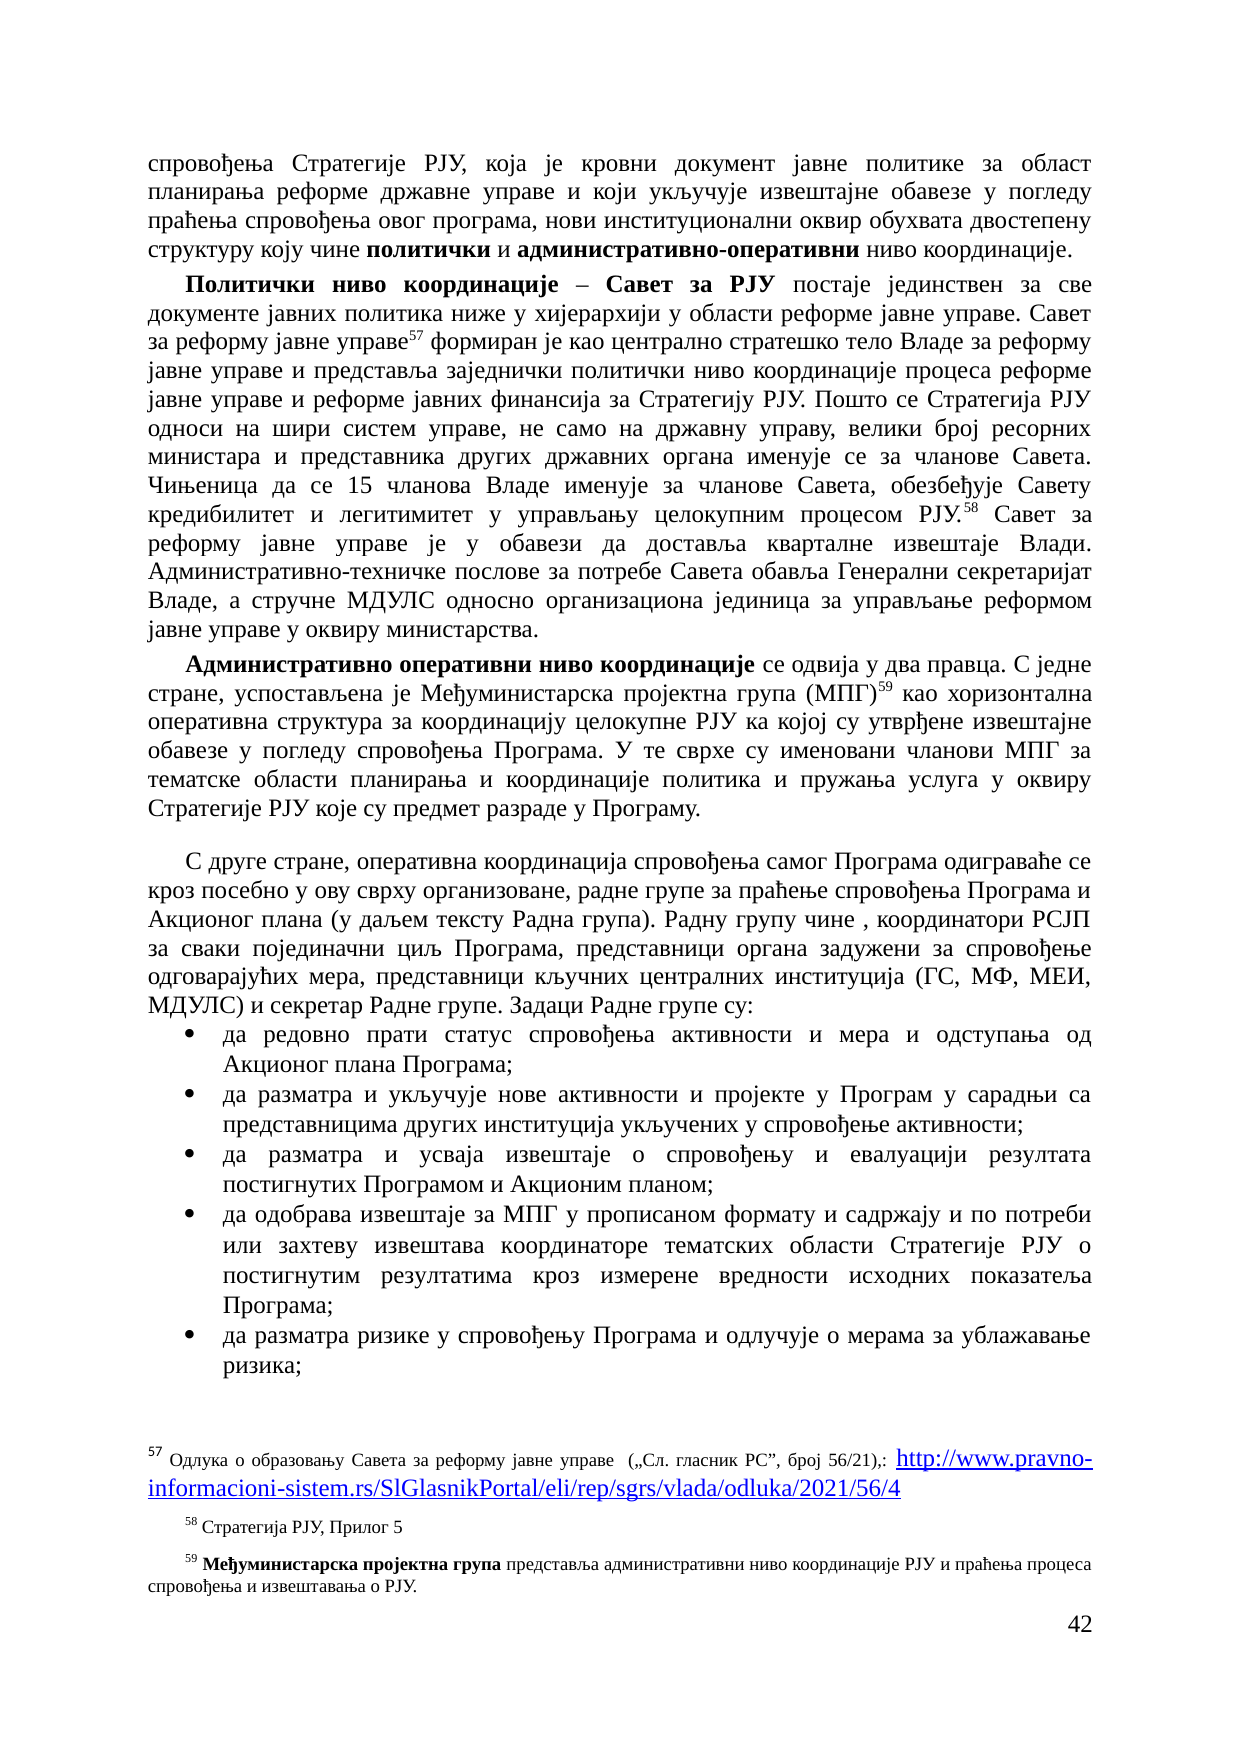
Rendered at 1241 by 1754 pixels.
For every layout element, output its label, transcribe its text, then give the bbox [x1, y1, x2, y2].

list да разматра и усваја извештаје о спровођењу и евалуацији резултата постигнутих Програмом и Акционим планом; [185, 1139, 1092, 1198]
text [148, 148, 1092, 263]
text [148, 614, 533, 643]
text Политички ниво координације – Савет за РЈУ постаје јединствен за све документе јавних политика ниже у хијерархији у области реформе јавне управе. Савет за реформу јавне управе формиран је као централно стратешко тело Владе за реформу јавне управе и представља заједнички политички ниво координације процеса реформе јавне управе и реформе јавних финансија за Стратегију РЈУ. Пошто се Стратегија РЈУ односи на шири систем управе, не само на државну управу, велики број ресорних министара и представника других државних органа именује се за чланове Савета. Чињеница да се 15 чланова Владе именује за чланове Савета, обезбеђује Савету кредибилитет и легитимитет у управљању целокупним процесом РЈУ. Савет за реформу јавне управе је у обавези да доставља кварталне извештаје Влади. Административно-техничке послове за потребе Савета обавља Генерални секретаријат Владе, а стручне МДУЛС односно организациона јединица за управљање реформом јавне управе у оквиру министарства. [148, 269, 1092, 556]
list да редовно прати статус спровођења активности и мера и одступања од Акционог плана Програма; [185, 1019, 1092, 1078]
text Административно оперативни ниво координације се одвија у два правца. С једне стране, успостављена је Међуминистарска пројектна група (МПГ) као хоризонтална оперативна структура за координацију целокупне РЈУ ка којој су утврђене извештајне обавезе у погледу спровођења Програма. У те сврхе су именовани чланови МПГ за тематске области планирања и координације политика и пружања услуга у оквиру Стратегије РЈУ које су предмет разраде у Програму. [148, 649, 1092, 821]
text С друге стране, оперативна координација спровођења самог Програма одиграваће се кроз посебно у ову сврху организоване, радне групе за праћење спровођења Програма и Акционог плана (у даљем тексту Радна група). Радну групу чине , координатори РСЈП за сваки појединачни циљ Програма, представници органа задужени за спровођење одговарајућих мера, представници кључних централних институција (ГС, МФ, МЕИ, МДУЛС) и секретар Радне групе. Задаци Радне групе су: [148, 846, 1092, 1019]
list да разматра ризике у спровођењу Програма и одлучује о мерама за ублажавање ризика; [185, 1320, 1092, 1379]
list да разматра и укључује нове активности и пројекте у Програм у сарадњи са представницима других институција укључених у спровођење активности; [185, 1079, 1092, 1138]
list да одобрава извештаје за МПГ у прописаном формату и садржају и по потреби или захтеву извештава координаторе тематских области Стратегије РЈУ о постигнутим резултатима кроз измерене вредности исходних показатеља Програма; [185, 1199, 1092, 1319]
